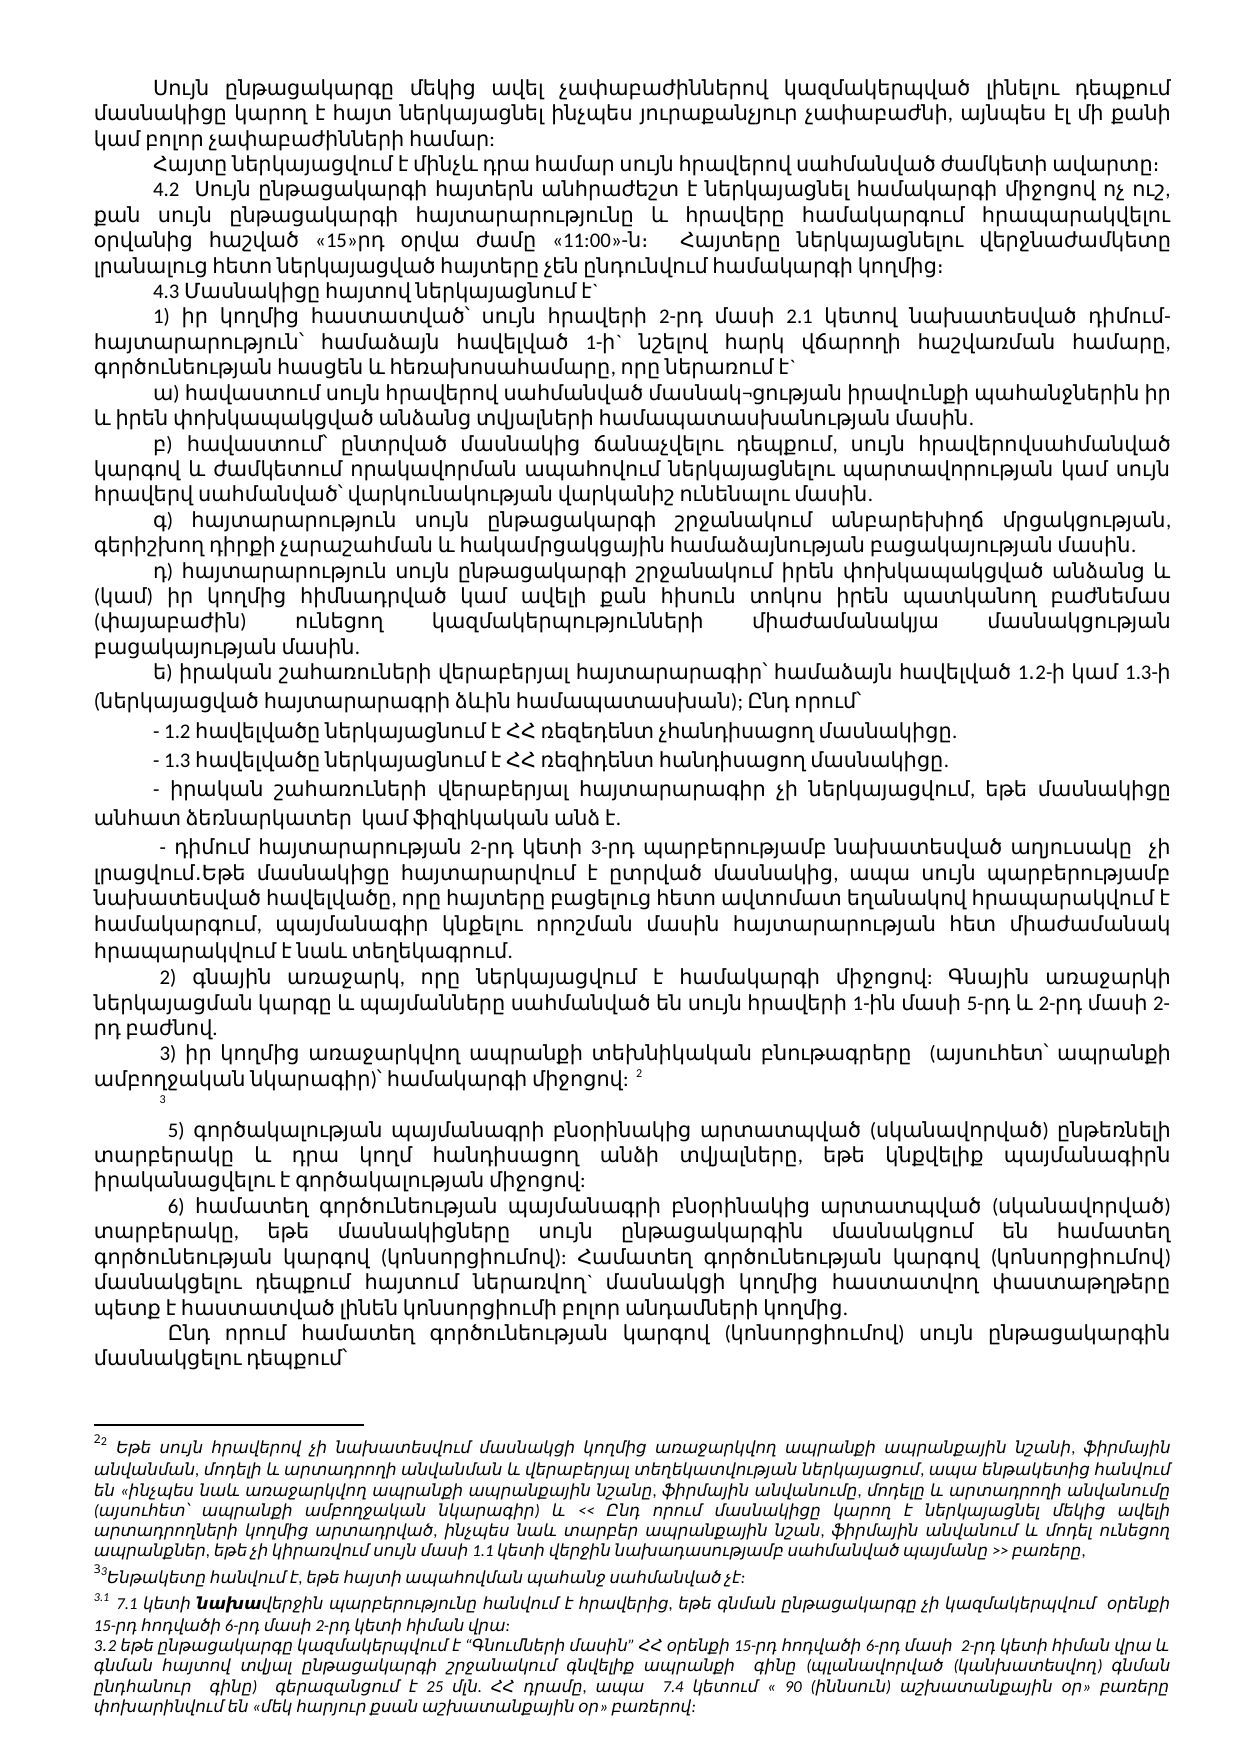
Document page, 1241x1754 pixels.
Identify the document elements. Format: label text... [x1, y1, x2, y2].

text - 1.2 հավելվածը ներկայացնում է ՀՀ ռեզեդենտ չհանդիսացող մասնակիցը. [94, 718, 1171, 743]
text 3) իր կողմից առաջարկվող ապրանքի տեխնիկական բնութագրերը (այսուհետ՝ ապրանքի ամբողջական նկարագիր)՝ համակարգի միջոցով: 2 [94, 1041, 1171, 1091]
text դ) հայտարարություն սույն ընթացակարգի շրջանակում իրեն փոխկապակցված անձանց և (կամ) իր կողմից հիմնադրված կամ ավելի քան հիսուն տոկոս իրեն պատկանող բաժնեմաս (փայաբաժին) ունեցող կազմակերպությունների միաժամանակյա մասնակցության բացակայության մասին. [94, 558, 1171, 659]
text 5) գործակալության պայմանագրի բնօրինակից արտատպված (սկանավորված) ընթեռնելի տարբերակը և դրա կողմ հանդիսացող անձի տվյալները, եթե կնքվելիք պայմանագիրն իրականացվելու է գործակալության միջոցով: [94, 1117, 1171, 1193]
text 4.3 Մասնակիցը հայտով ներկայացնում է` [94, 278, 1171, 304]
text ե) իրական շահառուների վերաբերյալ հայտարարագիր՝ համաձայն հավելված 1․2-ի կամ 1.3-ի (ներկայացված հայտարարագրի ձևին համապատասխան); Ընդ որում՝ [94, 659, 1171, 714]
text 6) համատեղ գործունեության պայմանագրի բնօրինակից արտատպված (սկանավորված) տարբերակը, եթե մասնակիցները սույն ընթացակարգին մասնակցում են համատեղ գործունեության կարգով (կոնսորցիումով): Համատեղ գործունեության կարգով (կոնսորցիումով) մասնակցելու դեպքում հայտում ներառվող` մասնակցի կողմից հաստատվող փաստաթղթերը պետք է հաստատված լինեն կոնսորցիումի բոլոր անդամների կողմից. [94, 1193, 1171, 1320]
text - իրական շահառուների վերաբերյալ հայտարարագիր չի ներկայացվում, եթե մասնակիցը անհատ ձեռնարկատեր կամ ֆիզիկական անձ է. [94, 776, 1171, 831]
text 2) գնային առաջարկ, որը ներկայացվում է համակարգի միջոցով: Գնային առաջարկի ներկայացման կարգը և պայմանները սահմանված են սույն հրավերի 1-ին մասի 5-րդ և 2-րդ մասի 2-րդ բաժնով. [94, 964, 1171, 1041]
text ա) հավաստում սույն հրավերով սահմանված մասնակ¬ցության իրավունքի պահանջներին իր և իրեն փոխկապակցված անձանց տվյալների համապատասխանության մասին. [94, 380, 1171, 431]
text Ընդ որում համատեղ գործունեության կարգով (կոնսորցիումով) սույն ընթացակարգին մասնակցելու դեպքում՝ [94, 1320, 1171, 1371]
text Սույն ընթացակարգը մեկից ավել չափաբաժիններով կազմակերպված լինելու դեպքում մասնակիցը կարող է հայտ ներկայացնել ինչպես յուրաքանչյուր չափաբաժնի, այնպես էլ մի քանի կամ բոլոր չափաբաժինների համար: [94, 75, 1171, 151]
text - 1.3 հավելվածը ներկայացնում է ՀՀ ռեզիդենտ հանդիսացող մասնակիցը. [94, 747, 1171, 772]
text 1) իր կողմից հաստատված՝ սույն հրավերի 2-րդ մասի 2.1 կետով նախատեսված դիմում-հայտարարություն՝ համաձայն հավելված 1-ի` նշելով հարկ վճարողի հաշվառման համարը, գործունեության հասցեն և հեռախոսահամարը, որը ներառում է` [94, 304, 1171, 380]
text գ) հայտարարություն սույն ընթացակարգի շրջանակում անբարեխիղճ մրցակցության, գերիշխող դիրքի չարաշահման և հակամրցակցային համաձայնության բացակայության մասին. [94, 507, 1171, 558]
text 4.2 Սույն ընթացակարգի հայտերն անհրաժեշտ է ներկայացնել համակարգի միջոցով ոչ ուշ, քան սույն ընթացակարգի հայտարարությունը և հրավերը համակարգում հրապարակվելու օրվանից հաշված «15»րդ օրվա ժամը «11:00»-ն։ Հայտերը ներկայացնելու վերջնաժամկետը լրանալուց հետո ներկայացված հայտերը չեն ընդունվում համակարգի կողմից։ [94, 177, 1171, 278]
text բ) հավաստում՝ ընտրված մասնակից ճանաչվելու դեպքում, սույն հրավերովսահմանված կարգով և ժամկետում որակավորման ապահովում ներկայացնելու պարտավորության կամ սույն հրավերվ սահմանված՝ վարկունակության վարկանիշ ունենալու մասին. [94, 431, 1171, 507]
text - դիմում հայտարարության 2-րդ կետի 3-րդ պարբերությամբ նախատեսված աղյուսակը չի լրացվում․Եթե մասնակիցը հայտարարվում է ըտրված մասնակից, ապա սույն պարբերությամբ նախատեսված հավելվածը, որը հայտերը բացելուց հետո ավտոմատ եղանակով հրապարակվում է համակարգում, պայմանագիր կնքելու որոշման մասին հայտարարության հետ միաժամանակ հրապարակվում է նաև տեղեկագրում. [94, 834, 1171, 964]
text Հայտը ներկայացվում է մինչև դրա համար սույն հրավերով սահմանված ժամկետի ավարտը։ [94, 151, 1171, 177]
text 3 [94, 1091, 1171, 1117]
